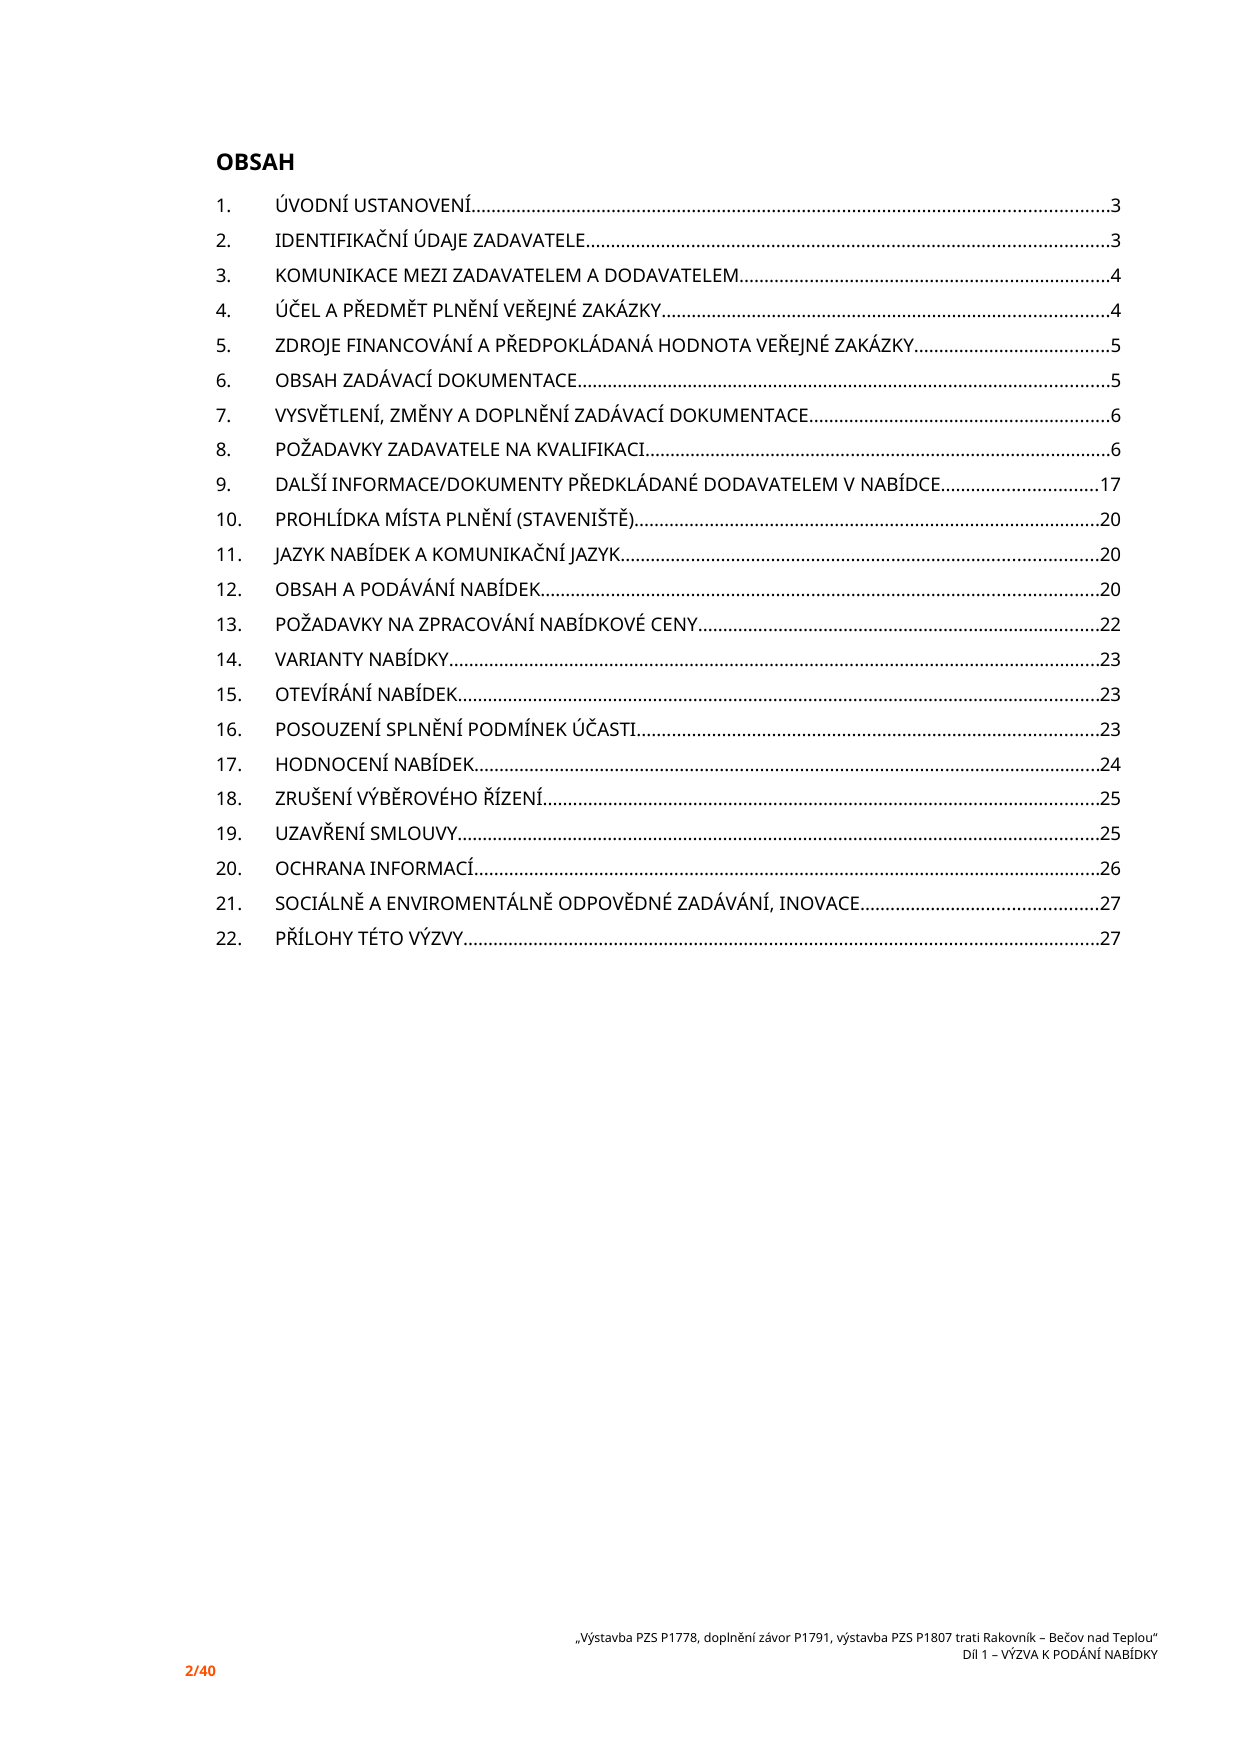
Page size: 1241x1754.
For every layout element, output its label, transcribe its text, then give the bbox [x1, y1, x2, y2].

text 2. IDENTIFIKAČNÍ ÚDAJE ZADAVATELE 3 [216, 227, 1122, 253]
text 7. VYSVĚTLENÍ, ZMĚNY A DOPLNĚNÍ ZADÁVACÍ DOKUMENTACE 6 [216, 402, 1122, 427]
text 12. OBSAH A PODÁVÁNÍ NABÍDEK 20 [216, 576, 1122, 602]
text 15. OTEVÍRÁNÍ NABÍDEK 23 [216, 681, 1122, 707]
text 1. ÚVODNÍ USTANOVENÍ 3 [216, 192, 1122, 218]
text 17. HODNOCENÍ NABÍDEK 24 [216, 751, 1122, 776]
text 16. POSOUZENÍ SPLNĚNÍ PODMÍNEK ÚČASTI 23 [216, 716, 1122, 741]
text 3. KOMUNIKACE MEZI ZADAVATELEM a DODAVATELEM 4 [216, 262, 1122, 288]
text 5. ZDROJE FINANCOVÁNÍ A PŘEDPOKLÁDANÁ HODNOTA VEŘEJNÉ ZAKÁZKY 5 [216, 332, 1122, 358]
text 13. POŽADAVKY NA ZPRACOVÁNÍ NABÍDKOVÉ CENY 22 [216, 611, 1122, 637]
text 19. UZAVŘENÍ SMLOUVY 25 [216, 821, 1122, 846]
text 4. ÚČEL A PŘEDMĚT PLNĚNÍ VEŘEJNÉ ZAKÁZKY 4 [216, 297, 1122, 323]
text 11. JAZYK NABÍDEK A KOMUNIKAČNÍ JAZYK 20 [216, 541, 1122, 567]
text Obsah [216, 146, 1122, 177]
text 10. PROHLÍDKA MÍSTA PLNĚNÍ (STAVENIŠTĚ) 20 [216, 507, 1122, 532]
text 18. ZRUŠENÍ VÝBĚROVÉHO ŘÍZENÍ 25 [216, 786, 1122, 811]
text 9. DALŠÍ INFORMACE/DOKUMENTY PŘEDKLÁDANÉ DODAVATELEM V NABÍDCE 17 [216, 472, 1122, 497]
text 14. VARIANTY NABÍDKY 23 [216, 646, 1122, 672]
text 21. SOCIÁLNĚ A ENVIROMENTÁLNĚ ODPOVĚDNÉ ZADÁVÁNÍ, INOVACE 27 [216, 890, 1122, 916]
text 8. POŽADAVKY ZADAVATELE NA KVALIFIKACI 6 [216, 437, 1122, 462]
text 22. PŘÍLOHY TÉTO VÝZVY 27 [216, 925, 1122, 951]
text 6. OBSAH ZADÁVACÍ DOKUMENTACE 5 [216, 367, 1122, 392]
text 20. OCHRANA INFORMACÍ 26 [216, 856, 1122, 881]
